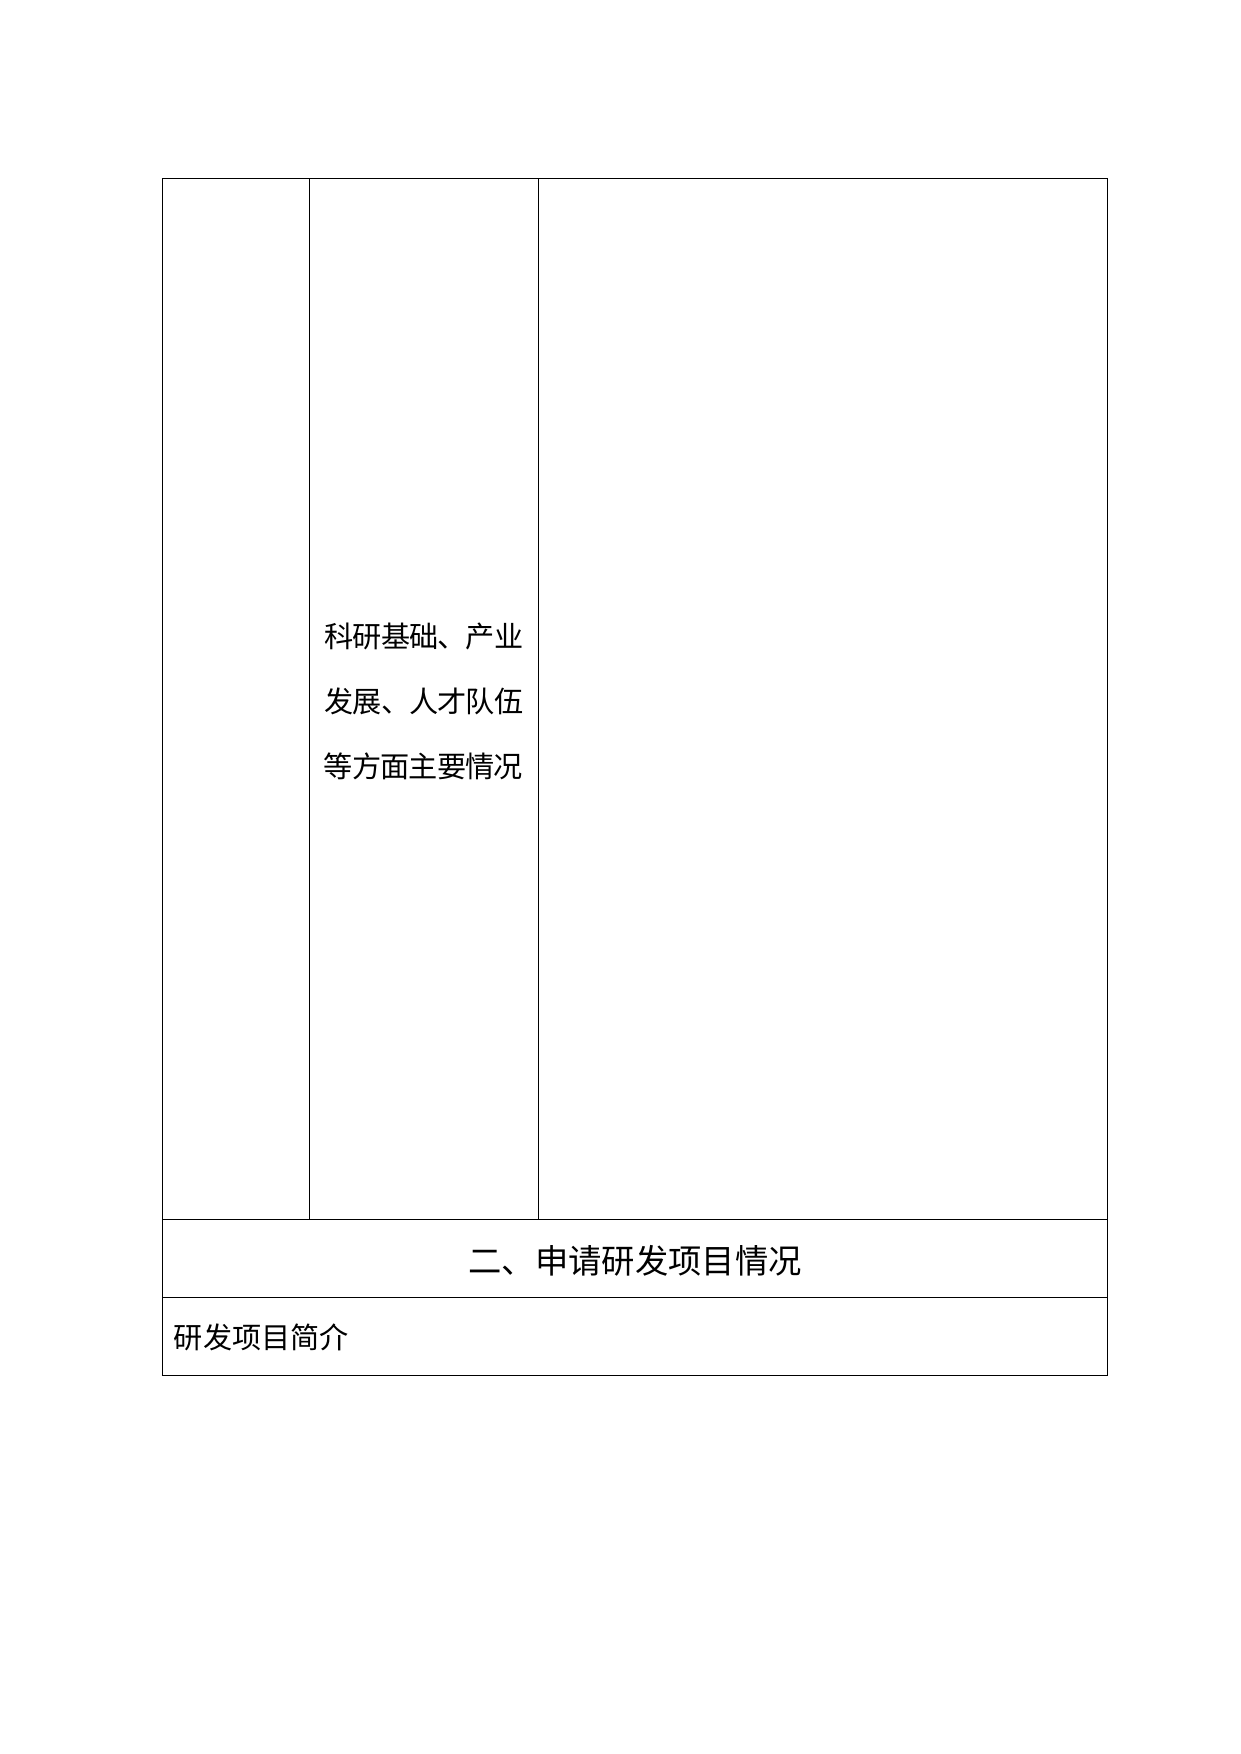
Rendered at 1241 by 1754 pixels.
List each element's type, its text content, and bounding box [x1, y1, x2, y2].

table_cell 研发项目简介 [163, 1298, 1107, 1374]
table_cell 二、申请研发项目情况 [163, 1220, 1107, 1297]
table_cell [539, 179, 1107, 1219]
table_cell 科研基础、产业发展、人才队伍等方面主要情况 [310, 179, 538, 1219]
